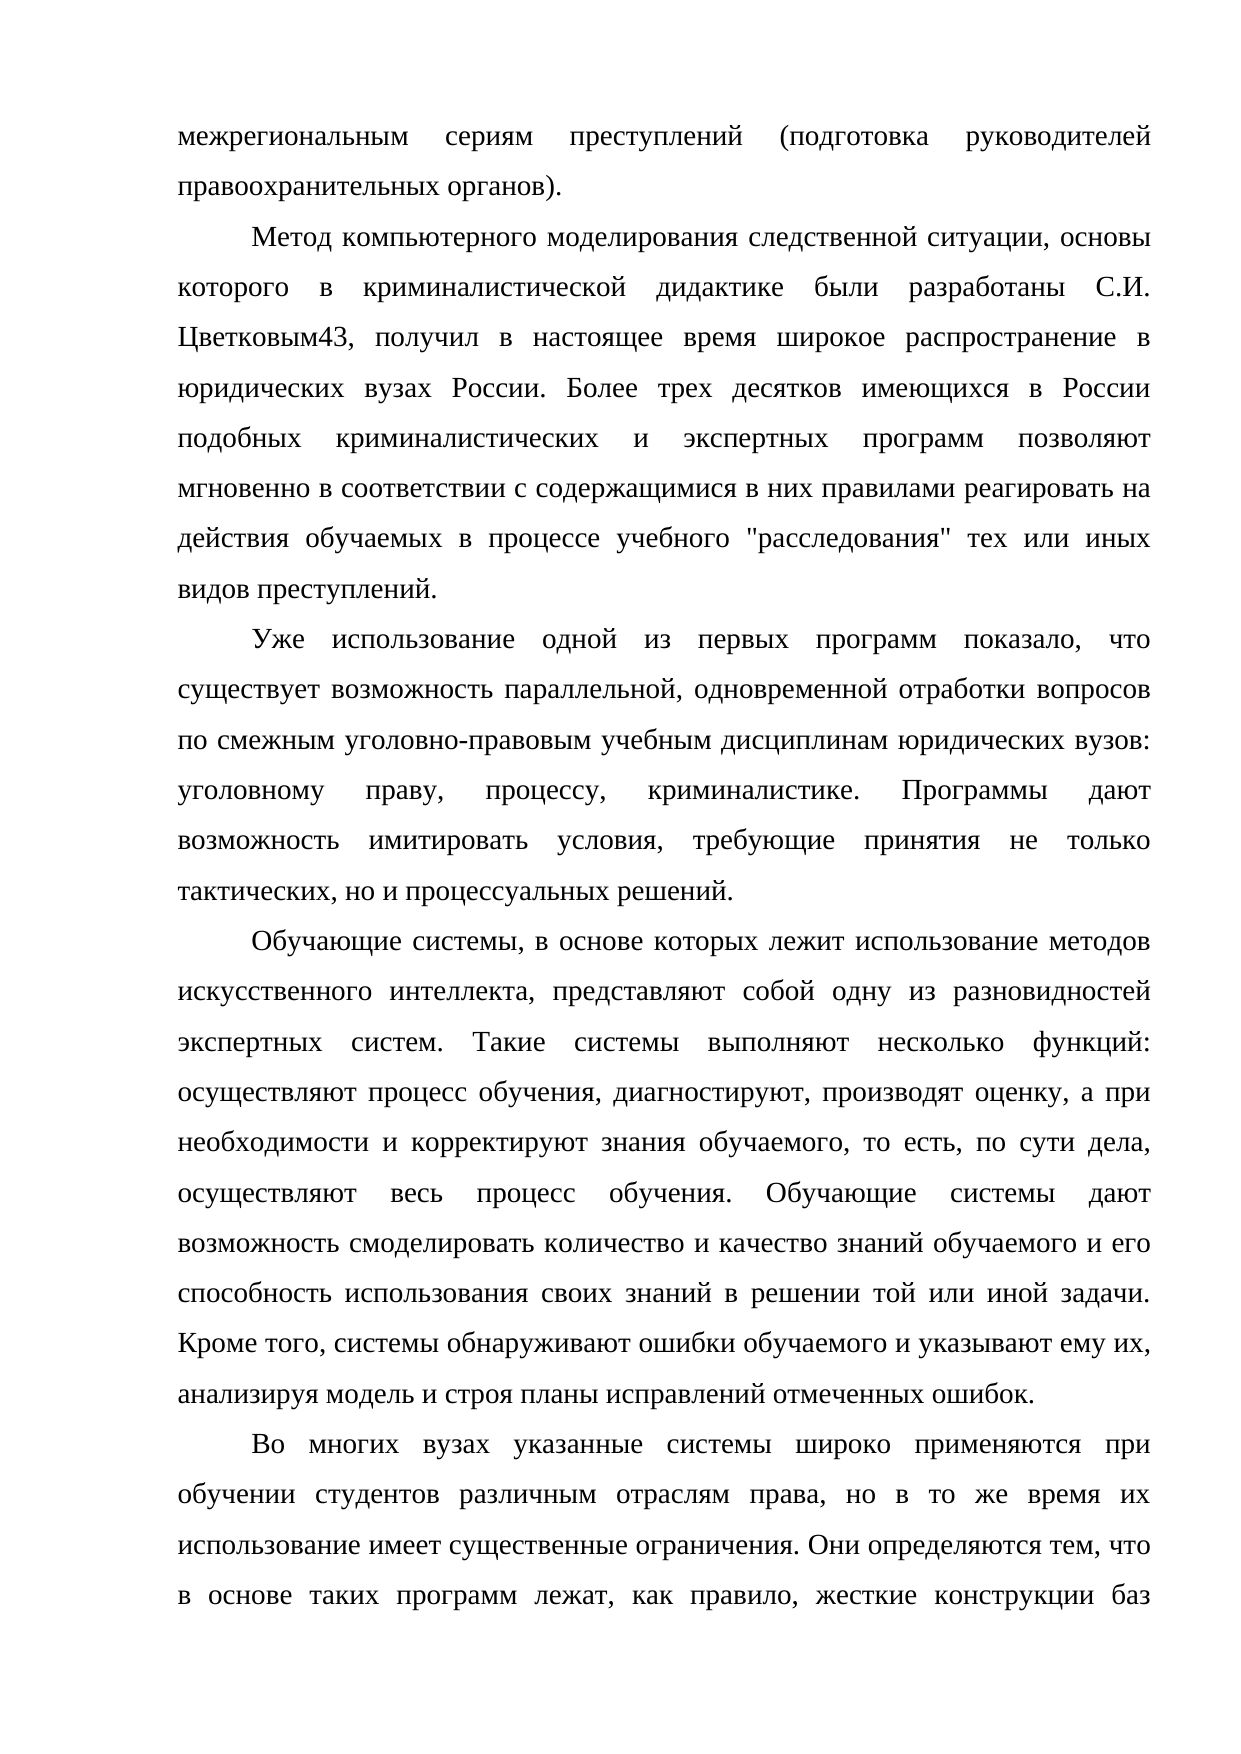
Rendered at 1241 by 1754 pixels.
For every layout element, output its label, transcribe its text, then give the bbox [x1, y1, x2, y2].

text Обучающие системы, в основе которых лежит использование методов искусственного интеллекта, представляют собой одну из разновидностей экспертных систем. Такие системы выполняют несколько функций: осуществляют процесс обучения, диагностируют, производят оценку, а при необходимости и корректируют знания обучаемого, то есть, по сути дела, осуществляют весь процесс обучения. Обучающие системы дают возможность смоделировать количество и качество знаний обучаемого и его способность использования своих знаний в решении той или иной задачи. Кроме того, системы обнаруживают ошибки обучаемого и указывают ему их, анализируя модель и строя планы исправлений отмеченных ошибок. [177, 923, 1152, 1409]
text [177, 118, 1152, 202]
text Уже использование одной из первых программ показало, что существует возможность параллельной, одновременной отработки вопросов по смежным уголовно-правовым учебным дисциплинам юридических вузов: уголовному праву, процессу, криминалистике. Программы дают возможность имитировать условия, требующие принятия не только тактических, но и процессуальных решений. [177, 621, 1152, 906]
text Метод компьютерного моделирования следственной ситуации, основы которого в криминалистической дидактике были разработаны С.И. Цветковым43, получил в настоящее время широкое распространение в юридических вузах России. Более трех десятков имеющихся в России подобных криминалистических и экспертных программ позволяют мгновенно в соответствии с содержащимися в них правилами реагировать на действия обучаемых в процессе учебного "расследования" тех или иных видов преступлений. [177, 219, 1152, 604]
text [177, 1426, 1152, 1611]
